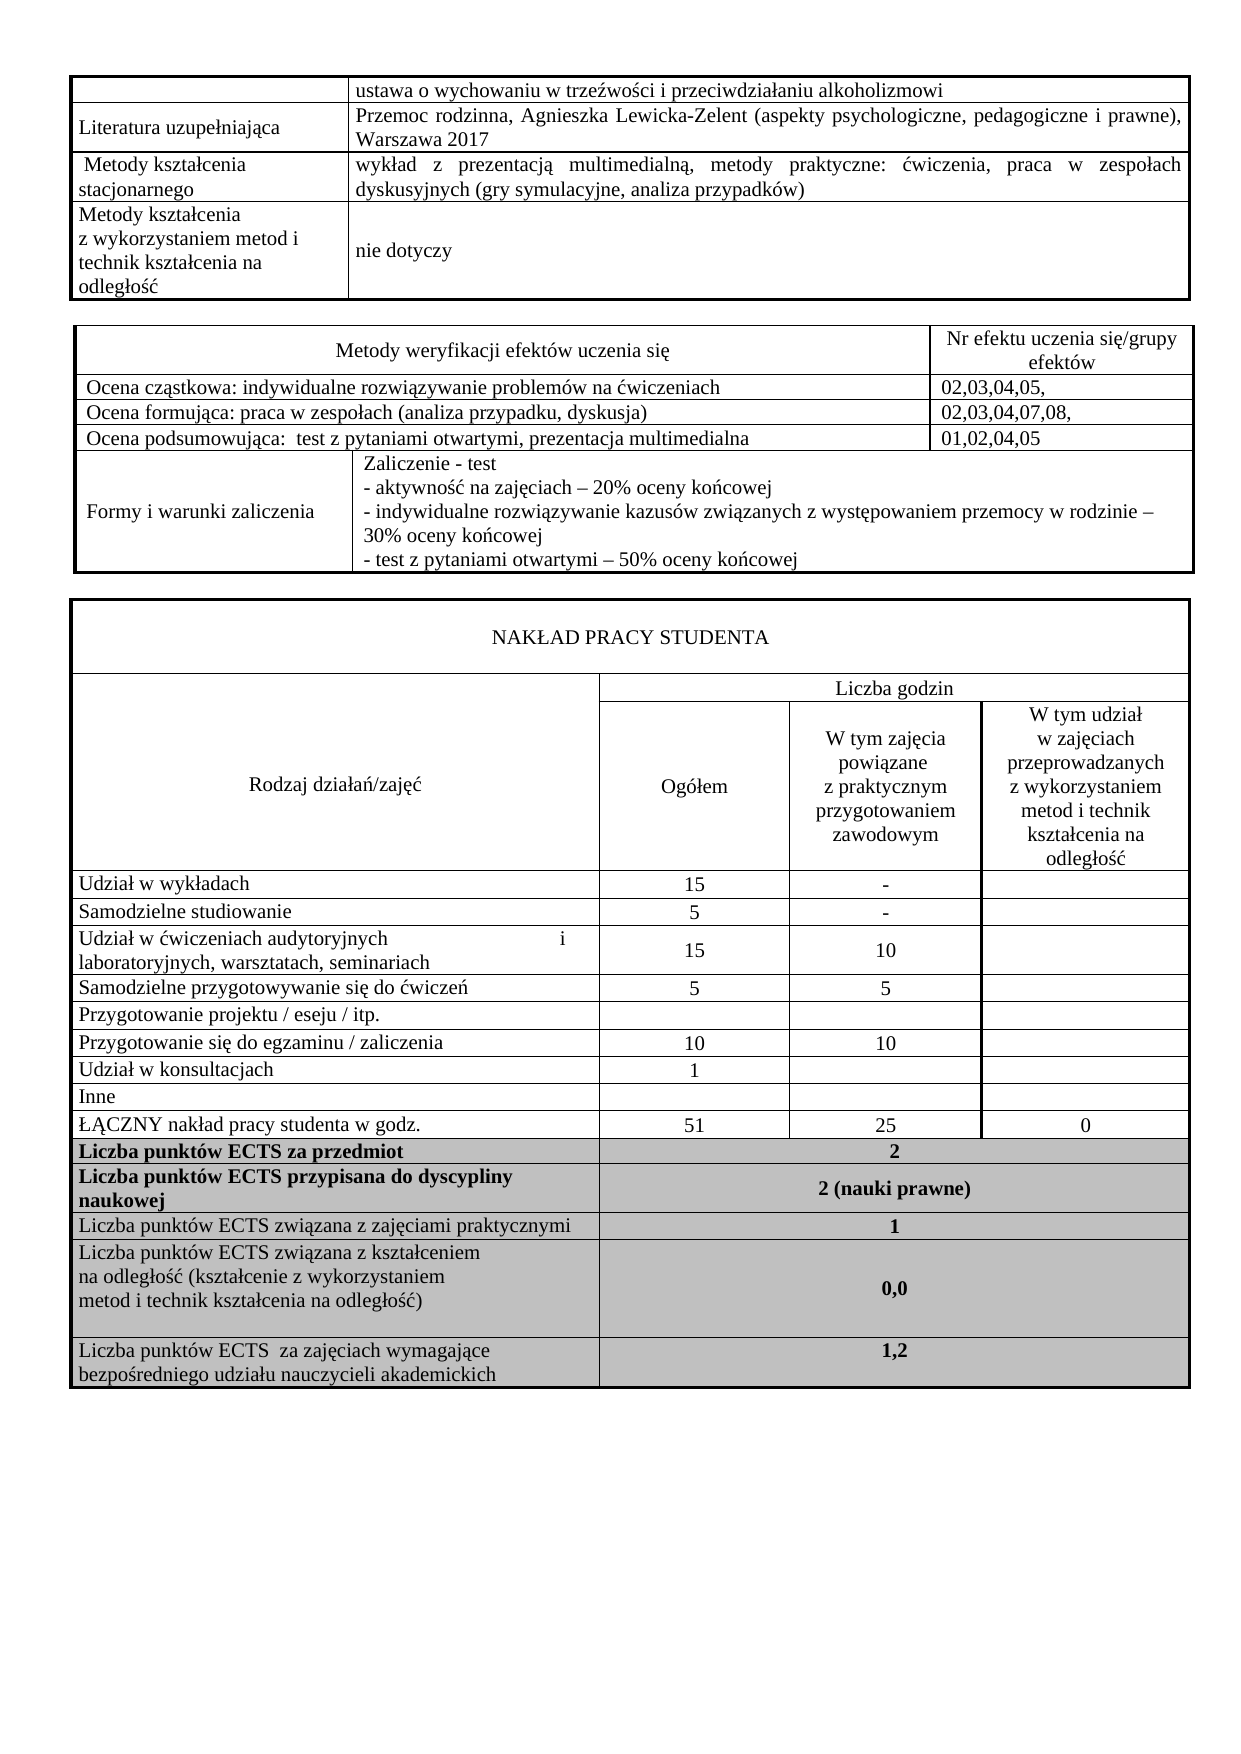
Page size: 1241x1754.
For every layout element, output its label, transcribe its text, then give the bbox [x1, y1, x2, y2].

table_cell Rodzaj działań/zajęć [73, 674, 599, 870]
table_cell [983, 1057, 1188, 1083]
table_cell Liczba punktów ECTS za zajęciach wymagające bezpośredniego udziału nauczycieli akademickich [73, 1338, 599, 1386]
table_cell 1 [600, 1057, 789, 1083]
table_cell 2 (nauki prawne) [600, 1164, 1188, 1212]
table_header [349, 78, 1188, 102]
table_cell Ocena podsumowująca: test z pytaniami otwartymi, prezentacja multimedialna [77, 425, 929, 449]
table_cell Liczba punktów ECTS związana z kształceniem na odległość (kształcenie z wykorzystaniem metod i technik kształcenia na odległość) [73, 1240, 599, 1337]
table_cell 25 [790, 1111, 980, 1138]
table_cell Ocena formująca: praca w zespołach (analiza przypadku, dyskusja) [77, 400, 929, 424]
table_header Metody weryfikacji efektów uczenia się [77, 326, 929, 374]
table_cell - [790, 899, 980, 925]
table_cell Ogółem [600, 702, 789, 870]
table_cell 2 [600, 1139, 1188, 1163]
table_cell 0,0 [600, 1240, 1188, 1337]
table_cell Przygotowanie projektu / eseju / itp. [73, 1002, 599, 1028]
table_cell Liczba punktów ECTS przypisana do dyscypliny naukowej [73, 1164, 599, 1212]
table_cell Metody kształcenia stacjonarnego [73, 153, 348, 201]
table_cell [790, 1002, 980, 1028]
table_cell Samodzielne przygotowywanie się do ćwiczeń [73, 975, 599, 1001]
table_cell [983, 1084, 1188, 1110]
table_cell 1,2 [600, 1338, 1188, 1386]
table_cell 02,03,04,05, [931, 375, 1192, 399]
table_cell Ocena cząstkowa: indywidualne rozwiązywanie problemów na ćwiczeniach [77, 375, 929, 399]
table_cell 15 [600, 871, 789, 897]
table_cell W tym udział w zajęciach przeprowadzanych z wykorzystaniem metod i technik kształcenia na odległość [983, 702, 1188, 870]
table_cell Przygotowanie się do egzaminu / zaliczenia [73, 1030, 599, 1056]
table_cell 10 [600, 1030, 789, 1056]
table_cell [983, 975, 1188, 1001]
table_header NAKŁAD PRACY STUDENTA [73, 601, 1188, 673]
table_cell [790, 1084, 980, 1110]
table_cell Metody kształcenia z wykorzystaniem metod i technik kształcenia na odległość [73, 202, 348, 298]
table_cell [983, 871, 1188, 897]
table_cell 15 [600, 926, 789, 974]
table_cell [600, 1002, 789, 1028]
table_cell 0 [983, 1111, 1188, 1138]
table_cell Przemoc rodzinna, Agnieszka Lewicka-Zelent (aspekty psychologiczne, pedagogiczne i prawne), Warszawa 2017 [349, 103, 1188, 151]
table_cell 1 [600, 1213, 1188, 1239]
table_cell Inne [73, 1084, 599, 1110]
table_cell Liczba godzin [600, 674, 1188, 701]
table_cell Zaliczenie - test - aktywność na zajęciach – 20% oceny końcowej - indywidualne rozwiązywanie kazusów związanych z występowaniem przemocy w rodzinie – 30% oceny końcowej - test z pytaniami otwartymi – 50% oceny końcowej [353, 451, 1192, 571]
table_cell 51 [600, 1111, 789, 1138]
table_cell [983, 899, 1188, 925]
table_cell [600, 1084, 789, 1110]
table_cell W tym zajęcia powiązane z praktycznym przygotowaniem zawodowym [790, 702, 980, 870]
table_cell 10 [790, 926, 980, 974]
table_cell 5 [600, 975, 789, 1001]
table_cell 5 [600, 899, 789, 925]
table_cell Formy i warunki zaliczenia [77, 451, 352, 571]
table_cell Liczba punktów ECTS za przedmiot [73, 1139, 599, 1163]
table_cell [983, 926, 1188, 974]
table_cell 01,02,04,05 [931, 425, 1192, 449]
table_cell Udział w wykładach [73, 871, 599, 897]
table_cell [790, 1057, 980, 1083]
table_cell Udział w konsultacjach [73, 1057, 599, 1083]
table_cell ŁĄCZNY nakład pracy studenta w godz. [73, 1111, 599, 1138]
table_cell [983, 1030, 1188, 1056]
table_cell Samodzielne studiowanie [73, 899, 599, 925]
table_cell wykład z prezentacją multimedialną, metody praktyczne: ćwiczenia, praca w zespołach dyskusyjnych (gry symulacyjne, analiza przypadków) [349, 153, 1188, 201]
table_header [73, 78, 348, 102]
table_cell - [790, 871, 980, 897]
table_cell Udział w ćwiczeniach audytoryjnych i laboratoryjnych, warsztatach, seminariach [73, 926, 599, 974]
table_cell [983, 1002, 1188, 1028]
table_header Nr efektu uczenia się/grupy efektów [931, 326, 1192, 374]
table_cell Liczba punktów ECTS związana z zajęciami praktycznymi [73, 1213, 599, 1239]
table_cell nie dotyczy [349, 202, 1188, 298]
table_cell 02,03,04,07,08, [931, 400, 1192, 424]
table_cell 5 [790, 975, 980, 1001]
table_cell Literatura uzupełniająca [73, 103, 348, 151]
table_cell 10 [790, 1030, 980, 1056]
